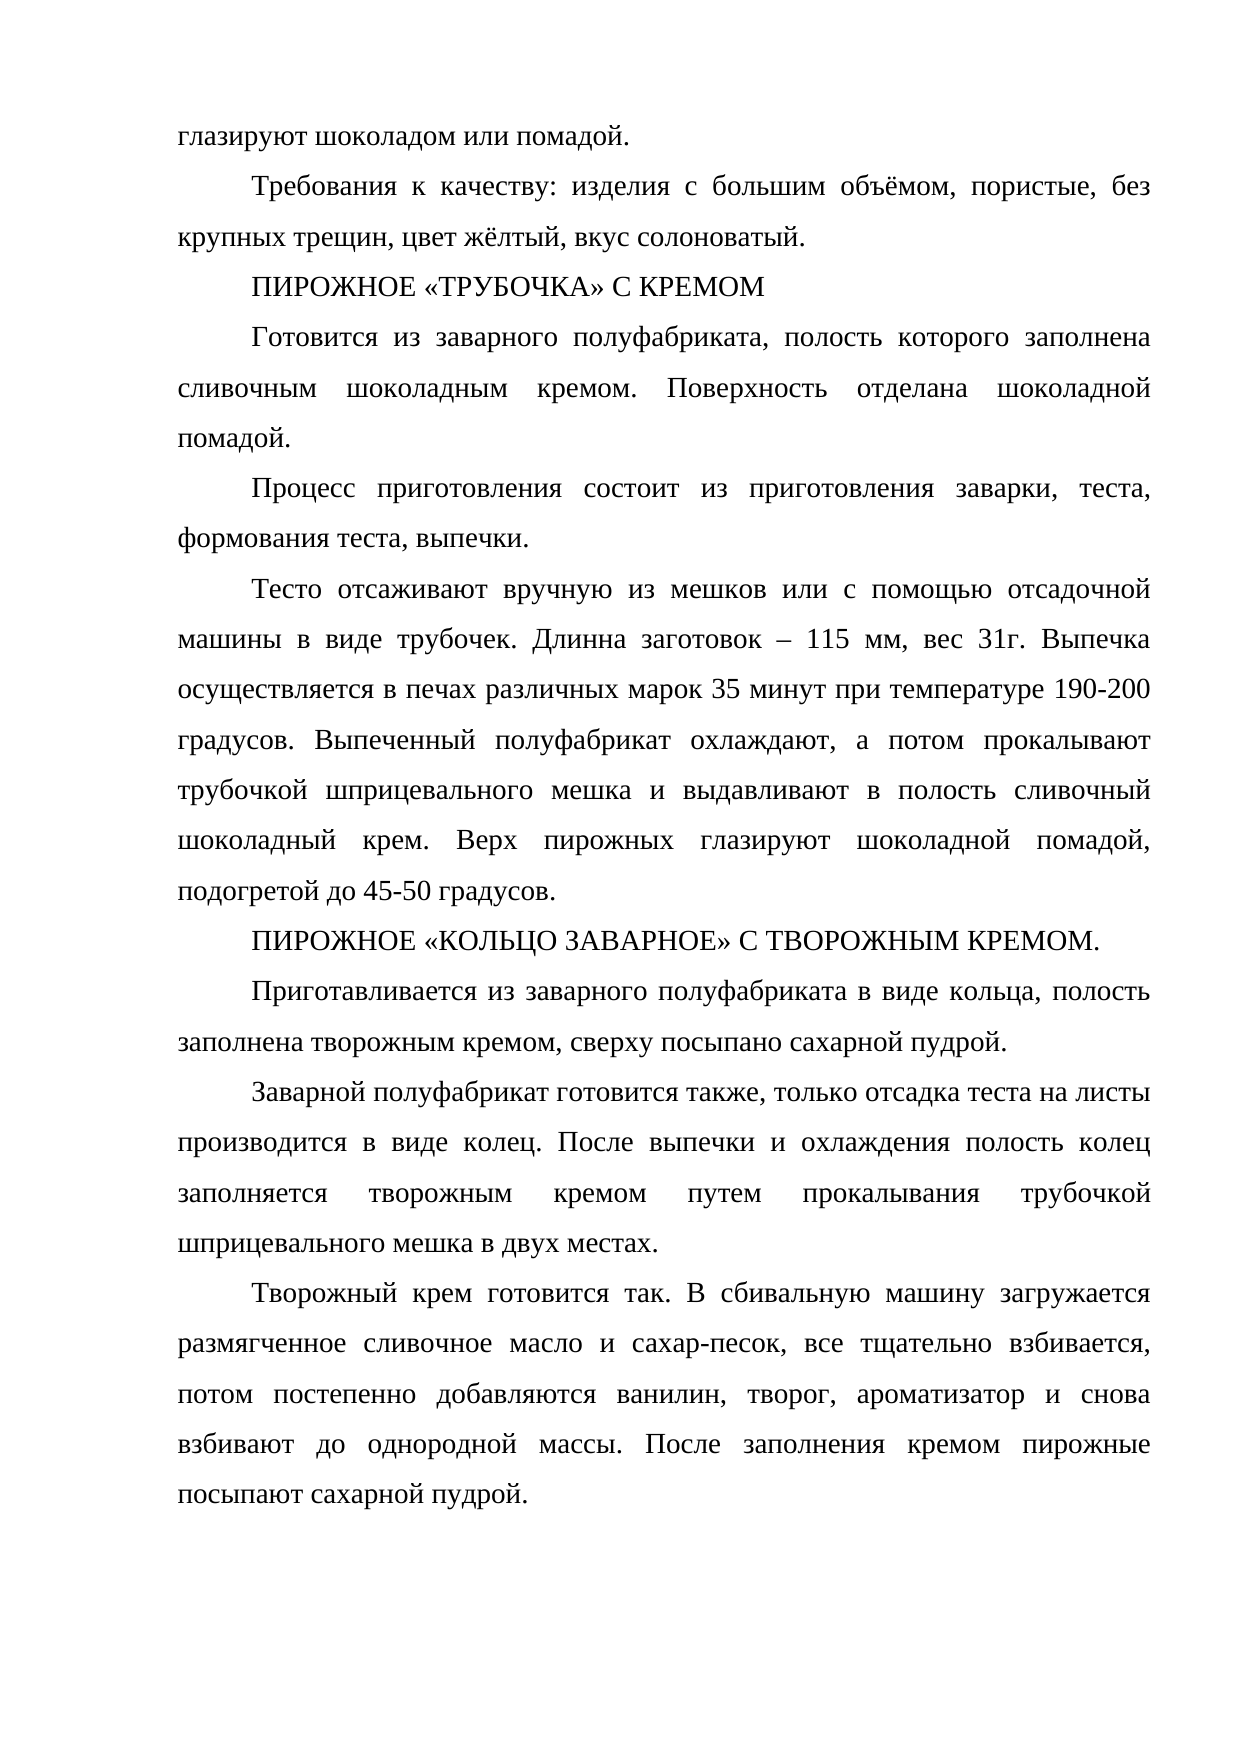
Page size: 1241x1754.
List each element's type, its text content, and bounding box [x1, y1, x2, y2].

text Процесс приготовления состоит из приготовления заварки, теста, формования теста, выпечки. [177, 470, 1152, 554]
text ПИРОЖНОЕ «ТРУБОЧКА» С КРЕМОМ [177, 269, 1152, 303]
text ПИРОЖНОЕ «КОЛЬЦО ЗАВАРНОЕ» С ТВОРОЖНЫМ КРЕМОМ. [177, 923, 1152, 957]
text Заварной полуфабрикат готовится также, только отсадка теста на листы производится в виде колец. После выпечки и охлаждения полость колец заполняется творожным кремом путем прокалывания трубочкой шприцевального мешка в двух местах. [177, 1074, 1152, 1258]
text Готовится из заварного полуфабриката, полость которого заполнена сливочным шоколадным кремом. Поверхность отделана шоколадной помадой. [177, 319, 1152, 453]
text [177, 118, 1152, 152]
text Тесто отсаживают вручную из мешков или с помощью отсадочной машины в виде трубочек. Длинна заготовок – 115 мм, вес 31г. Выпечка осуществляется в печах различных марок 35 минут при температуре 190-200 градусов. Выпеченный полуфабрикат охлаждают, а потом прокалывают трубочкой шприцевального мешка и выдавливают в полость сливочный шоколадный крем. Верх пирожных глазируют шоколадной помадой, подогретой до 45-50 градусов. [177, 571, 1152, 906]
text Требования к качеству: изделия с большим объёмом, пористые, без крупных трещин, цвет жёлтый, вкус солоноватый. [177, 168, 1152, 252]
text Приготавливается из заварного полуфабриката в виде кольца, полость заполнена творожным кремом, сверху посыпано сахарной пудрой. [177, 973, 1152, 1057]
text Творожный крем готовится так. В сбивальную машину загружается размягченное сливочное масло и сахар-песок, все тщательно взбивается, потом постепенно добавляются ванилин, творог, ароматизатор и снова взбивают до однородной массы. После заполнения кремом пирожные посыпают сахарной пудрой. [177, 1275, 1152, 1510]
